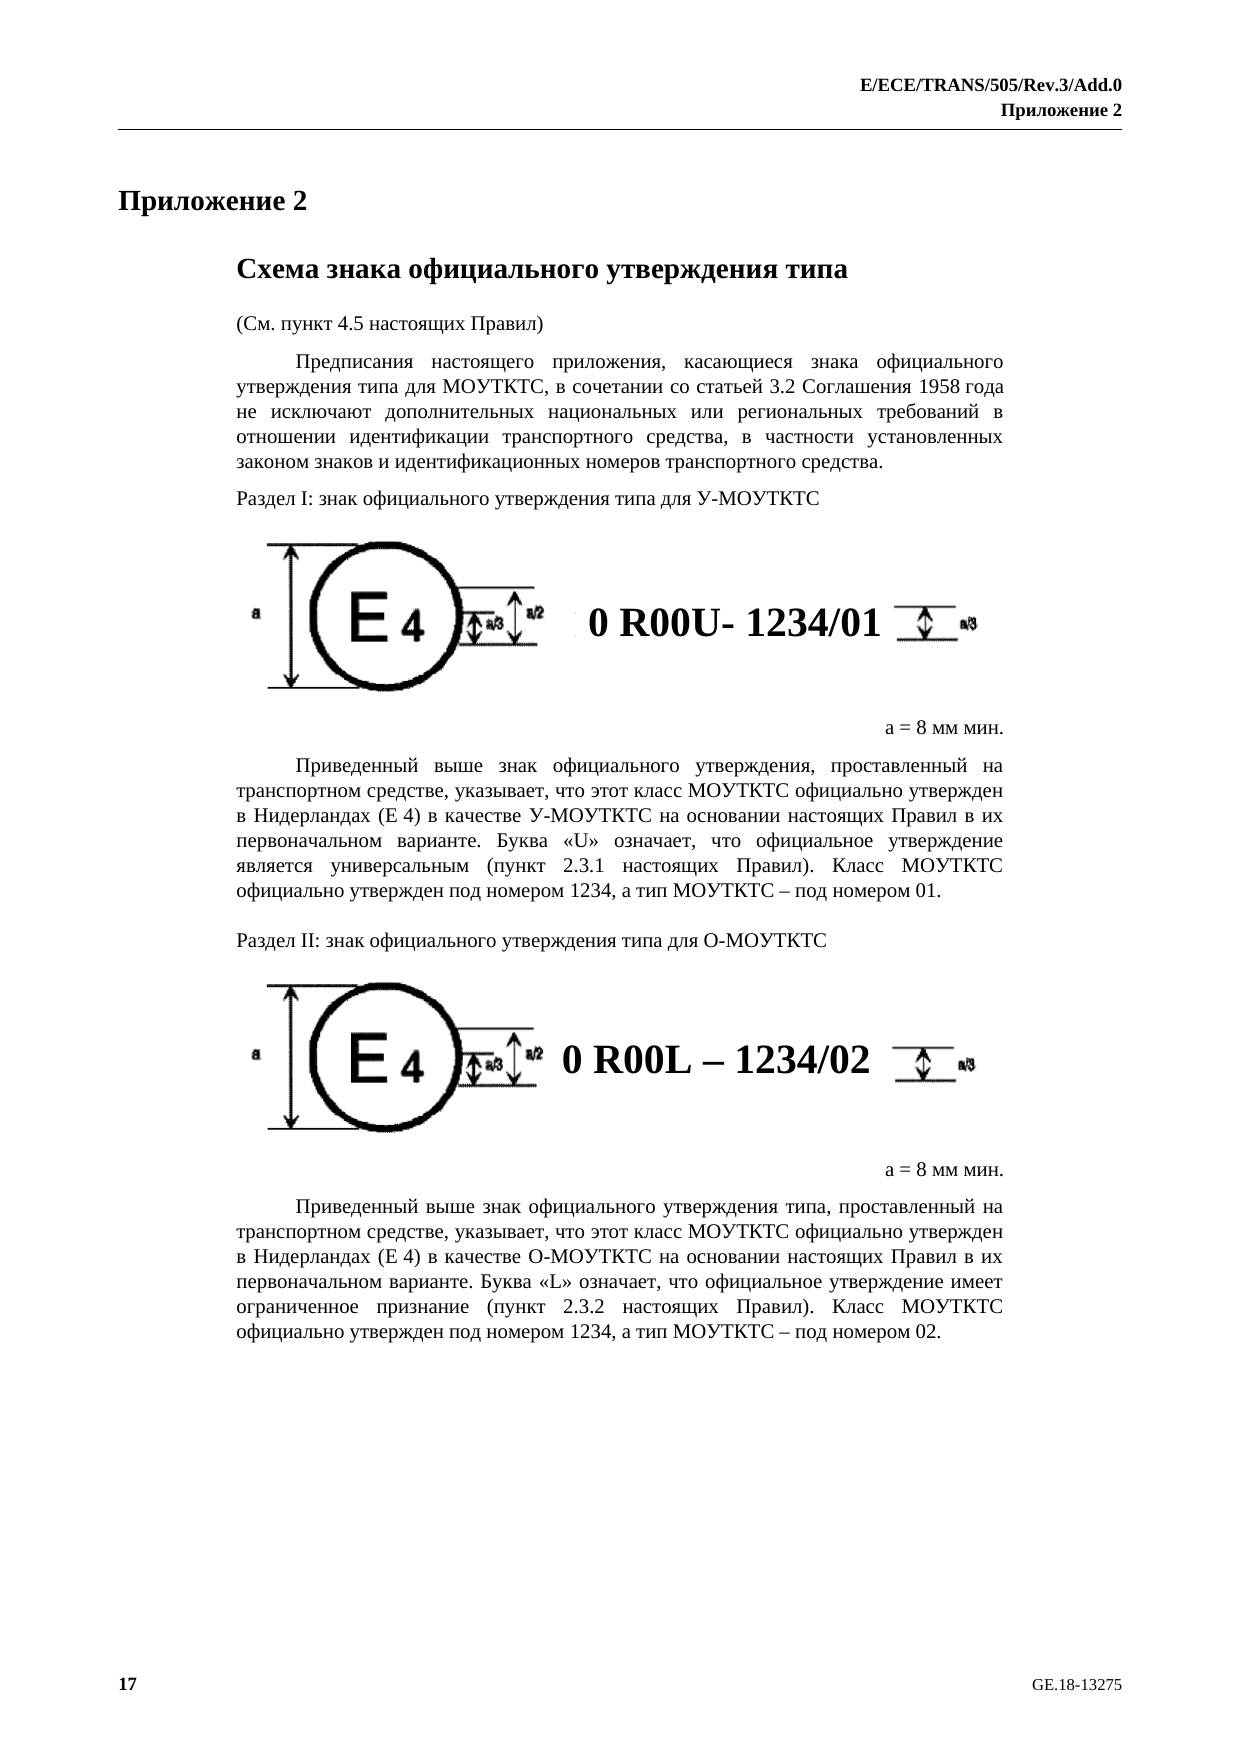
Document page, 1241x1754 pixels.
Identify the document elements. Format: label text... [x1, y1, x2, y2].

text Раздел II: знак официального утверждения типа для О-МОУТКТС [236, 927, 1004, 952]
text Схема знака официального утверждения типа [118, 254, 1004, 285]
text Приведенный выше знак официального утверждения, проставленный на транспортном средстве, указывает, что этот класс МОУТКТС официально утвержден в Нидерландах (Е 4) в качестве У-МОУТКТС на основании настоящих Правил в их первоначальном варианте. Буква «U» означает, что официальное утверждение является универсальным (пункт 2.3.1 настоящих Правил). Класс МОУТКТС официально утвержден под номером 1234, а тип МОУТКТС – под номером 01. [236, 752, 1004, 902]
text Приложение 2 [118, 185, 1004, 216]
picture [236, 964, 1005, 1143]
text а = 8 мм мин. [236, 1156, 1004, 1181]
text а = 8 мм мин. [236, 714, 1004, 739]
picture [236, 522, 1008, 702]
text Раздел I: знак официального утверждения типа для У-МОУТКТС [236, 485, 1004, 510]
text (См. пункт 4.5 настоящих Правил) [236, 310, 1004, 335]
text Предписания настоящего приложения, касающиеся знака официального утверждения типа для МОУТКТС, в сочетании со статьей 3.2 Соглашения 1958 года не исключают дополнительных национальных или региональных требований в отношении идентификации транспортного средства, в частности установленных законом знаков и идентификационных номеров транспортного средства. [236, 348, 1004, 473]
text Приведенный выше знак официального утверждения типа, проставленный на транспортном средстве, указывает, что этот класс МОУТКТС официально утвержден в Нидерландах (Е 4) в качестве О-МОУТКТС на основании настоящих Правил в их первоначальном варианте. Буква «L» означает, что официальное утверждение имеет ограниченное признание (пункт 2.3.2 настоящих Правил). Класс МОУТКТС официально утвержден под номером 1234, а тип МОУТКТС – под номером 02. [236, 1193, 1004, 1343]
